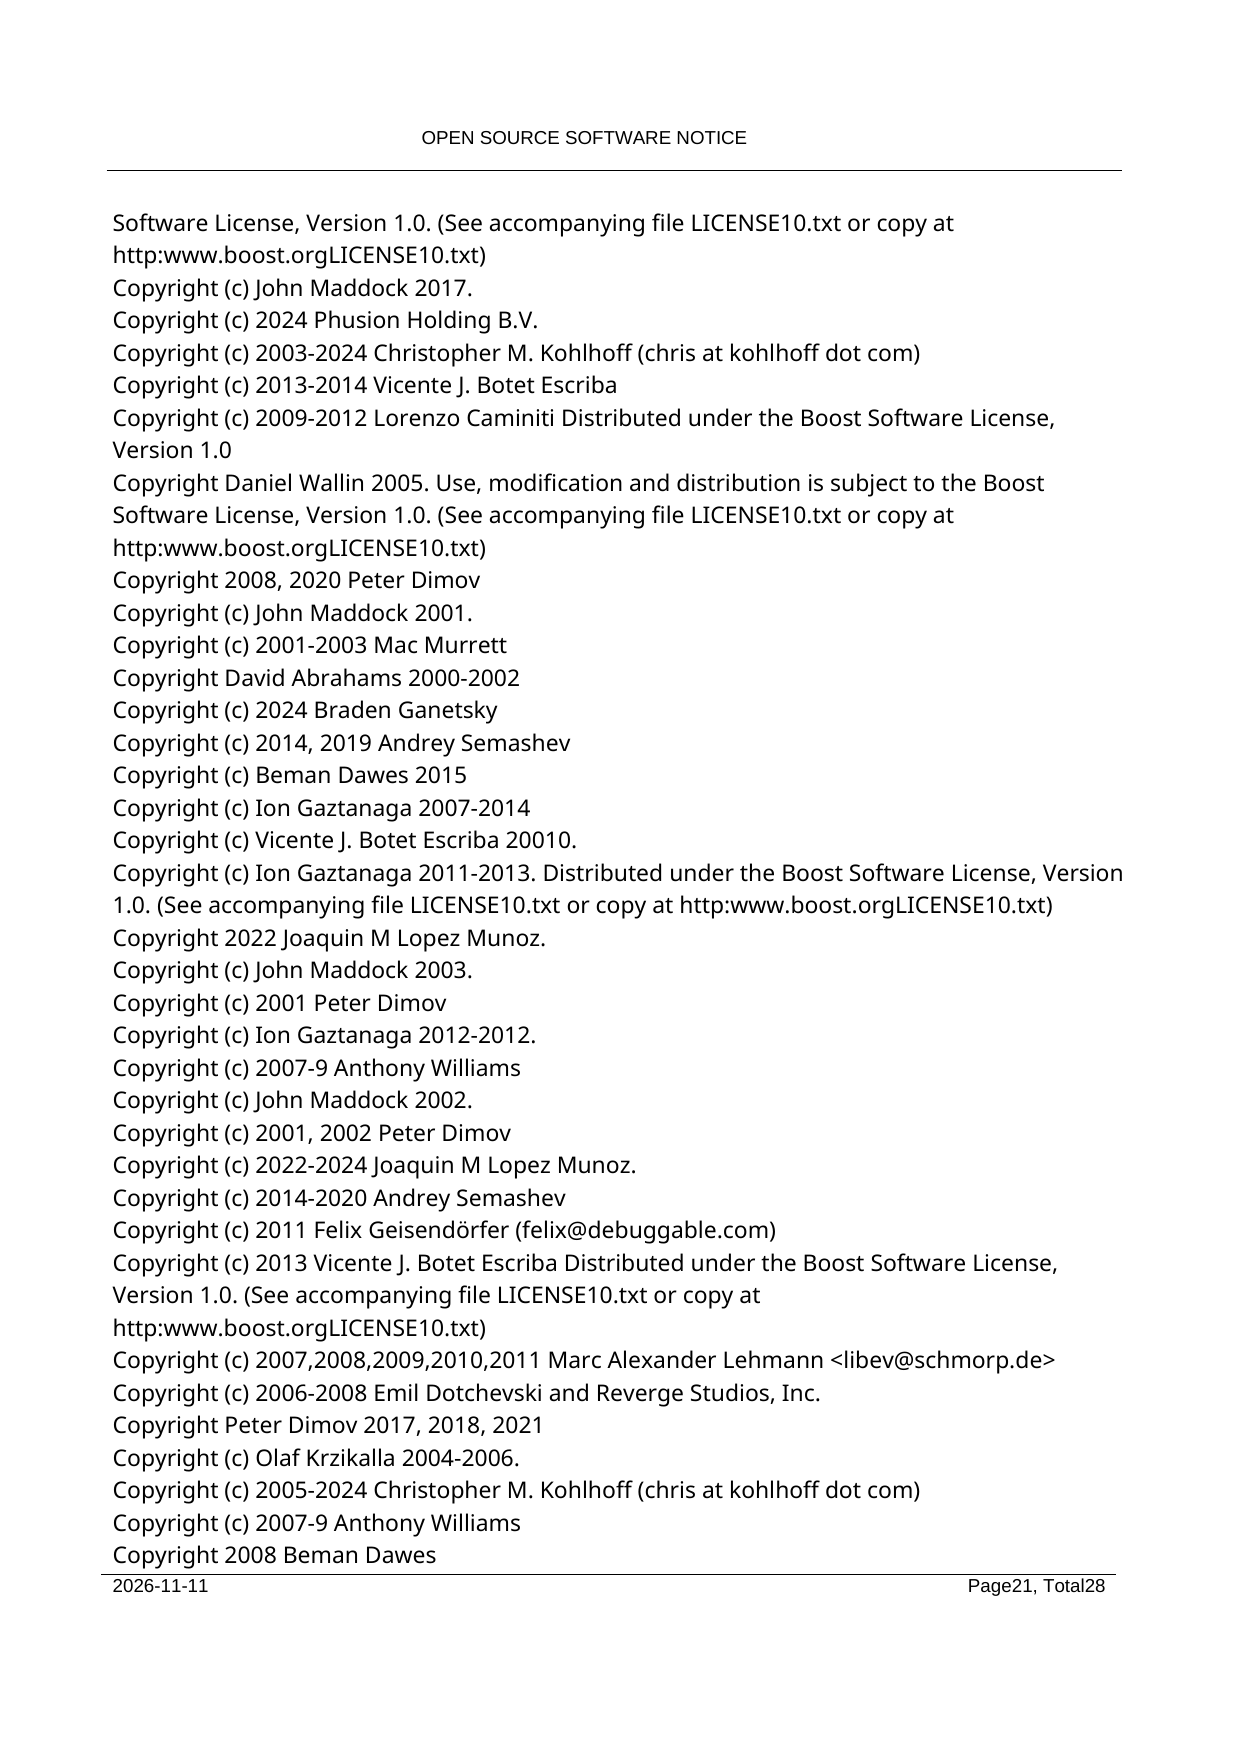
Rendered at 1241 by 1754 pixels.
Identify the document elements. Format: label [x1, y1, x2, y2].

text [112, 206, 1128, 1571]
